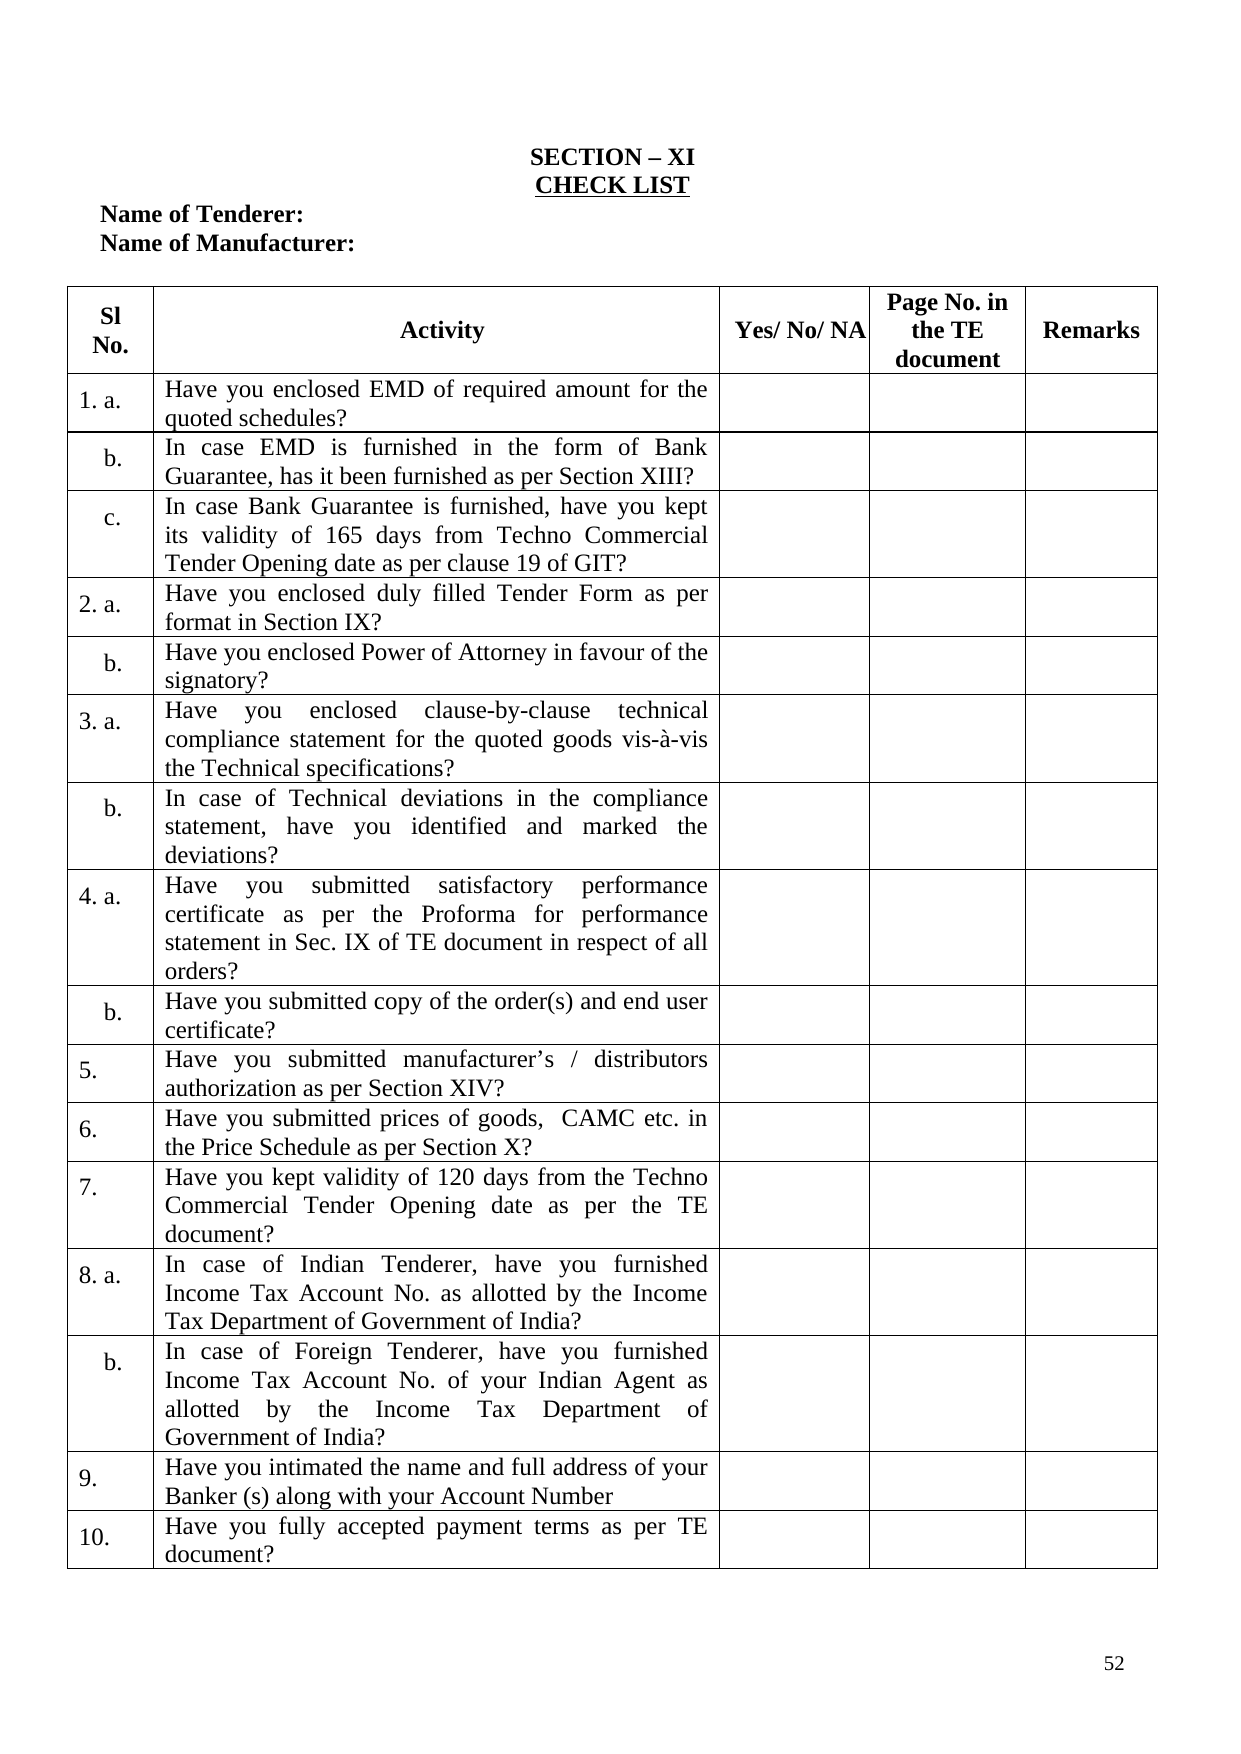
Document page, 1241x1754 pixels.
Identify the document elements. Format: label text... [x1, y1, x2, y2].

table_cell [870, 1336, 1025, 1451]
table_cell Have you enclosed Power of Attorney in favour of the signatory? [154, 637, 719, 694]
table_cell Have you kept validity of 120 days from the Techno Commercial Tender Opening date as per the TE document? [154, 1162, 719, 1248]
table_cell [720, 637, 869, 694]
table_cell 3. a. [68, 695, 153, 782]
table_cell In case of Foreign Tenderer, have you furnished Income Tax Account No. of your Indian Agent as allotted by the Income Tax Department of Government of ? [154, 1336, 719, 1451]
table_cell Have you submitted copy of the order(s) and end user certificate? [154, 986, 719, 1043]
table_cell [1026, 1511, 1157, 1568]
table_cell [1026, 374, 1157, 431]
table_cell 4. a. [68, 870, 153, 985]
table_cell [870, 1162, 1025, 1248]
table_cell Have you enclosed clause-by-clause technical compliance statement for the quoted goods vis-à-vis the Technical specifications? [154, 695, 719, 782]
table_cell 8. a. [68, 1249, 153, 1335]
table_cell [870, 1511, 1025, 1568]
subtitle Name of Tenderer: [100, 199, 1125, 228]
table_cell [870, 637, 1025, 694]
table_cell [870, 986, 1025, 1043]
table_cell [720, 374, 869, 431]
table_cell 5. [68, 1045, 153, 1102]
subtitle Name of Manufacturer: [100, 228, 1125, 257]
table_cell [1026, 578, 1157, 636]
table_cell Have you intimated the name and full address of your Banker (s) along with your Account Number [154, 1452, 719, 1510]
table_cell [1026, 1336, 1157, 1451]
table_cell [1026, 1045, 1157, 1102]
table_cell [870, 783, 1025, 869]
table_cell 2. a. [68, 578, 153, 636]
table_cell [1026, 433, 1157, 490]
table_cell In case EMD is furnished in the form of Bank Guarantee, has it been furnished as per Section XIII? [154, 433, 719, 490]
table_cell b. [68, 1336, 153, 1451]
table_cell Have you submitted manufacturer’s / distributors authorization as per Section XIV? [154, 1045, 719, 1102]
text SECTION – XI [100, 142, 1125, 171]
table_header Remarks [1026, 287, 1157, 373]
table_cell In case Bank Guarantee is furnished, have you kept its validity of 165 days from Techno Commercial Tender Opening date as per clause 19 of GIT? [154, 491, 719, 577]
table_cell [870, 1452, 1025, 1510]
table_header Yes/ No/ NA [720, 287, 869, 373]
table_cell b. [68, 986, 153, 1043]
table_cell 1. a. [68, 374, 153, 431]
table_cell [870, 491, 1025, 577]
table_cell 7. [68, 1162, 153, 1248]
table_header Sl No. [68, 287, 153, 373]
table_cell [720, 1249, 869, 1335]
table_cell Have you fully accepted payment terms as per TE document? [154, 1511, 719, 1568]
table_header Page No. in the TE document [870, 287, 1025, 373]
table_cell [720, 1511, 869, 1568]
table_cell [870, 374, 1025, 431]
table_cell b. [68, 637, 153, 694]
table_cell [720, 695, 869, 782]
table_cell In case of Indian Tenderer, have you furnished Income Tax Account No. as allotted by the Income Tax Department of Government of ? [154, 1249, 719, 1335]
table_cell b. [68, 433, 153, 490]
table_cell Have you enclosed duly filled Tender Form as per format in Section IX? [154, 578, 719, 636]
table_cell c. [68, 491, 153, 577]
table_cell [720, 870, 869, 985]
table_cell [870, 695, 1025, 782]
table_cell [1026, 637, 1157, 694]
table_cell [870, 578, 1025, 636]
table_cell [720, 578, 869, 636]
table_cell [1026, 1162, 1157, 1248]
table_cell [720, 783, 869, 869]
table_cell Have you submitted satisfactory performance certificate as per the Proforma for performance statement in Sec. IX of TE document in respect of all orders? [154, 870, 719, 985]
table_cell [870, 1103, 1025, 1161]
table_cell [720, 491, 869, 577]
text CHECK LIST [100, 171, 1125, 199]
table_cell [720, 1103, 869, 1161]
table_cell [870, 433, 1025, 490]
table_cell [1026, 783, 1157, 869]
table_cell Have you submitted prices of goods, CAMC etc. in the Price Schedule as per Section X? [154, 1103, 719, 1161]
table_cell [1026, 870, 1157, 985]
table_cell [720, 1045, 869, 1102]
table_cell [870, 1045, 1025, 1102]
table_cell In case of Technical deviations in the compliance statement, have you identified and marked the deviations? [154, 783, 719, 869]
table_cell [1026, 1452, 1157, 1510]
table_cell [720, 1336, 869, 1451]
table_cell [720, 986, 869, 1043]
table_cell [1026, 1249, 1157, 1335]
table_cell [870, 870, 1025, 985]
table_cell 9. [68, 1452, 153, 1510]
table_cell [870, 1249, 1025, 1335]
table_cell [720, 1162, 869, 1248]
table_cell 10. [68, 1511, 153, 1568]
table_cell [1026, 1103, 1157, 1161]
table_cell 6. [68, 1103, 153, 1161]
table_cell [1026, 986, 1157, 1043]
table_cell [1026, 695, 1157, 782]
table_cell [720, 1452, 869, 1510]
table_cell Have you enclosed EMD of required amount for the quoted schedules? [154, 374, 719, 431]
table_header Activity [154, 287, 719, 373]
table_cell b. [68, 783, 153, 869]
table_cell [720, 433, 869, 490]
table_cell [1026, 491, 1157, 577]
